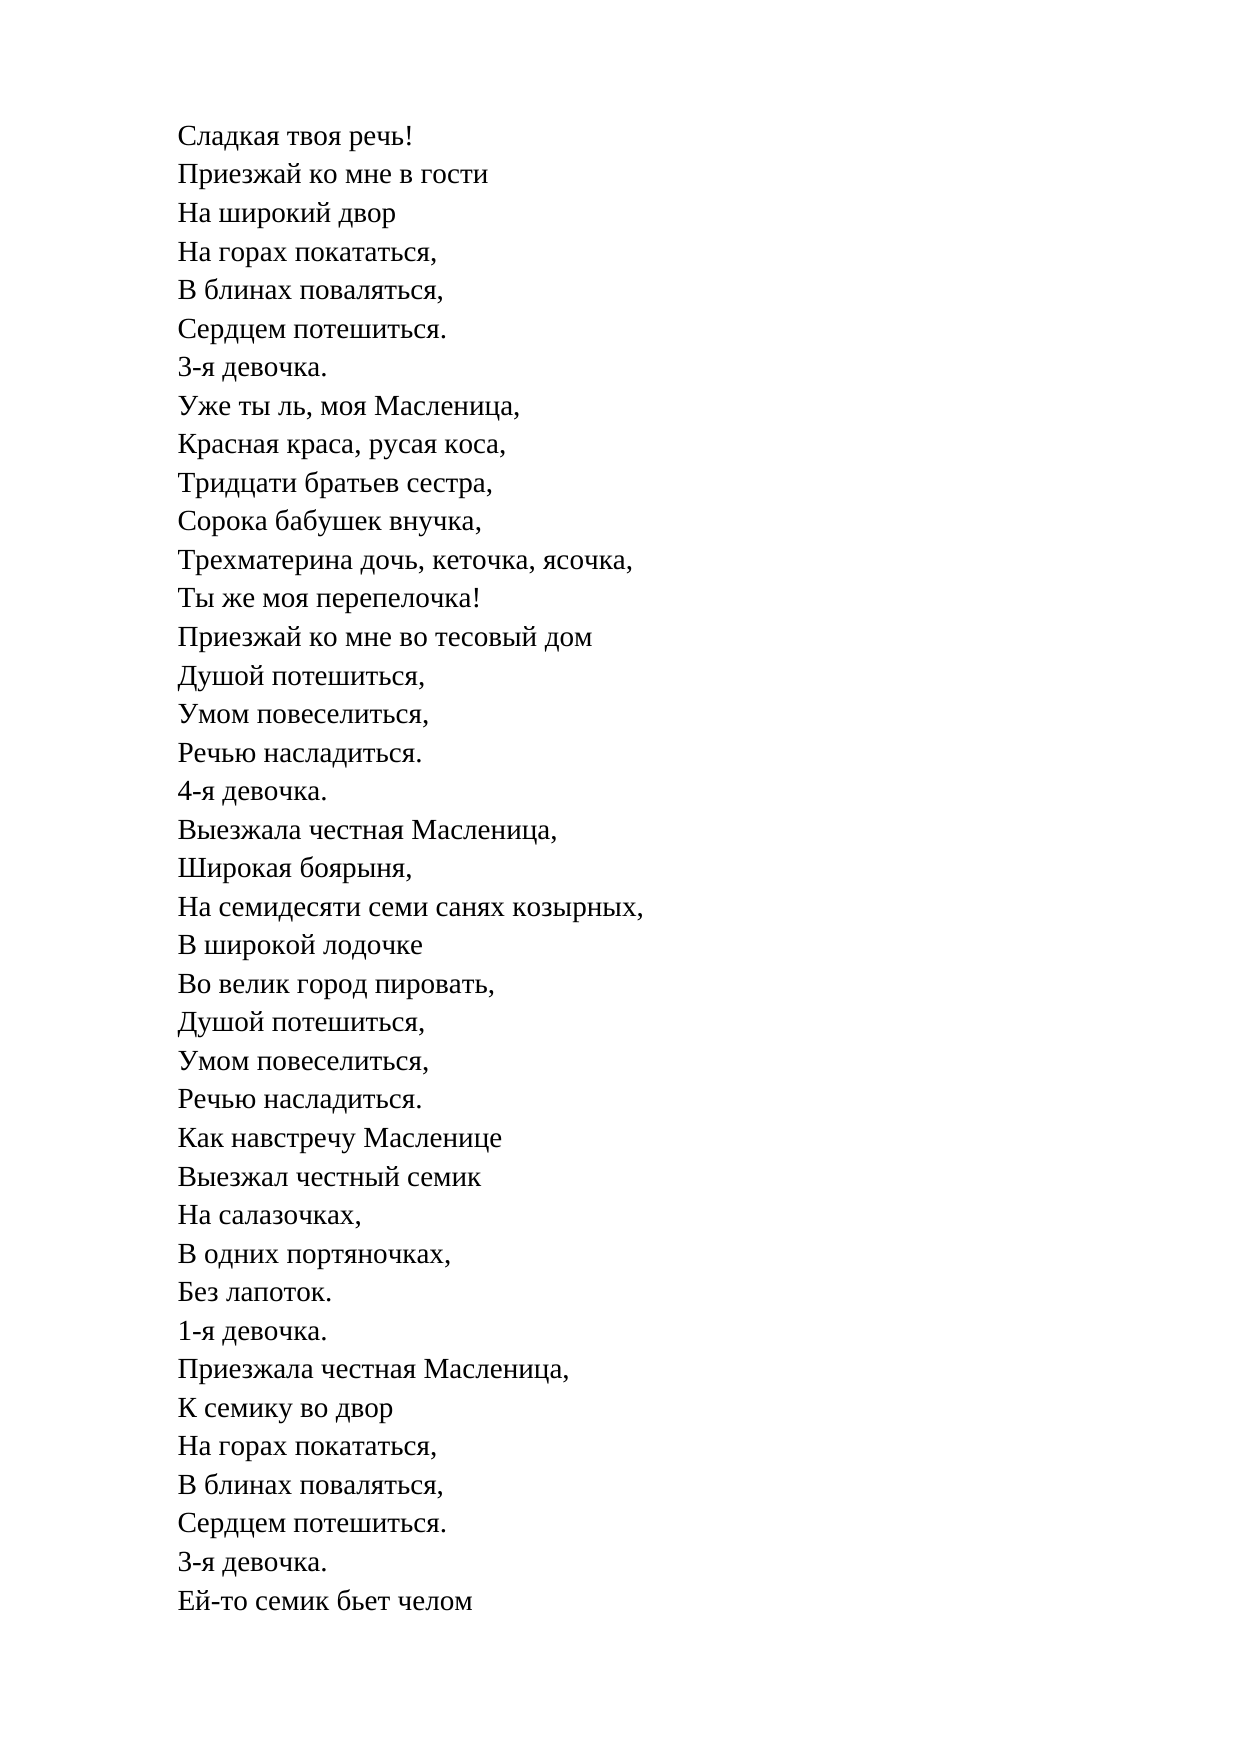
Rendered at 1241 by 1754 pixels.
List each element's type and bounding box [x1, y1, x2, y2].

text [177, 118, 1152, 1616]
